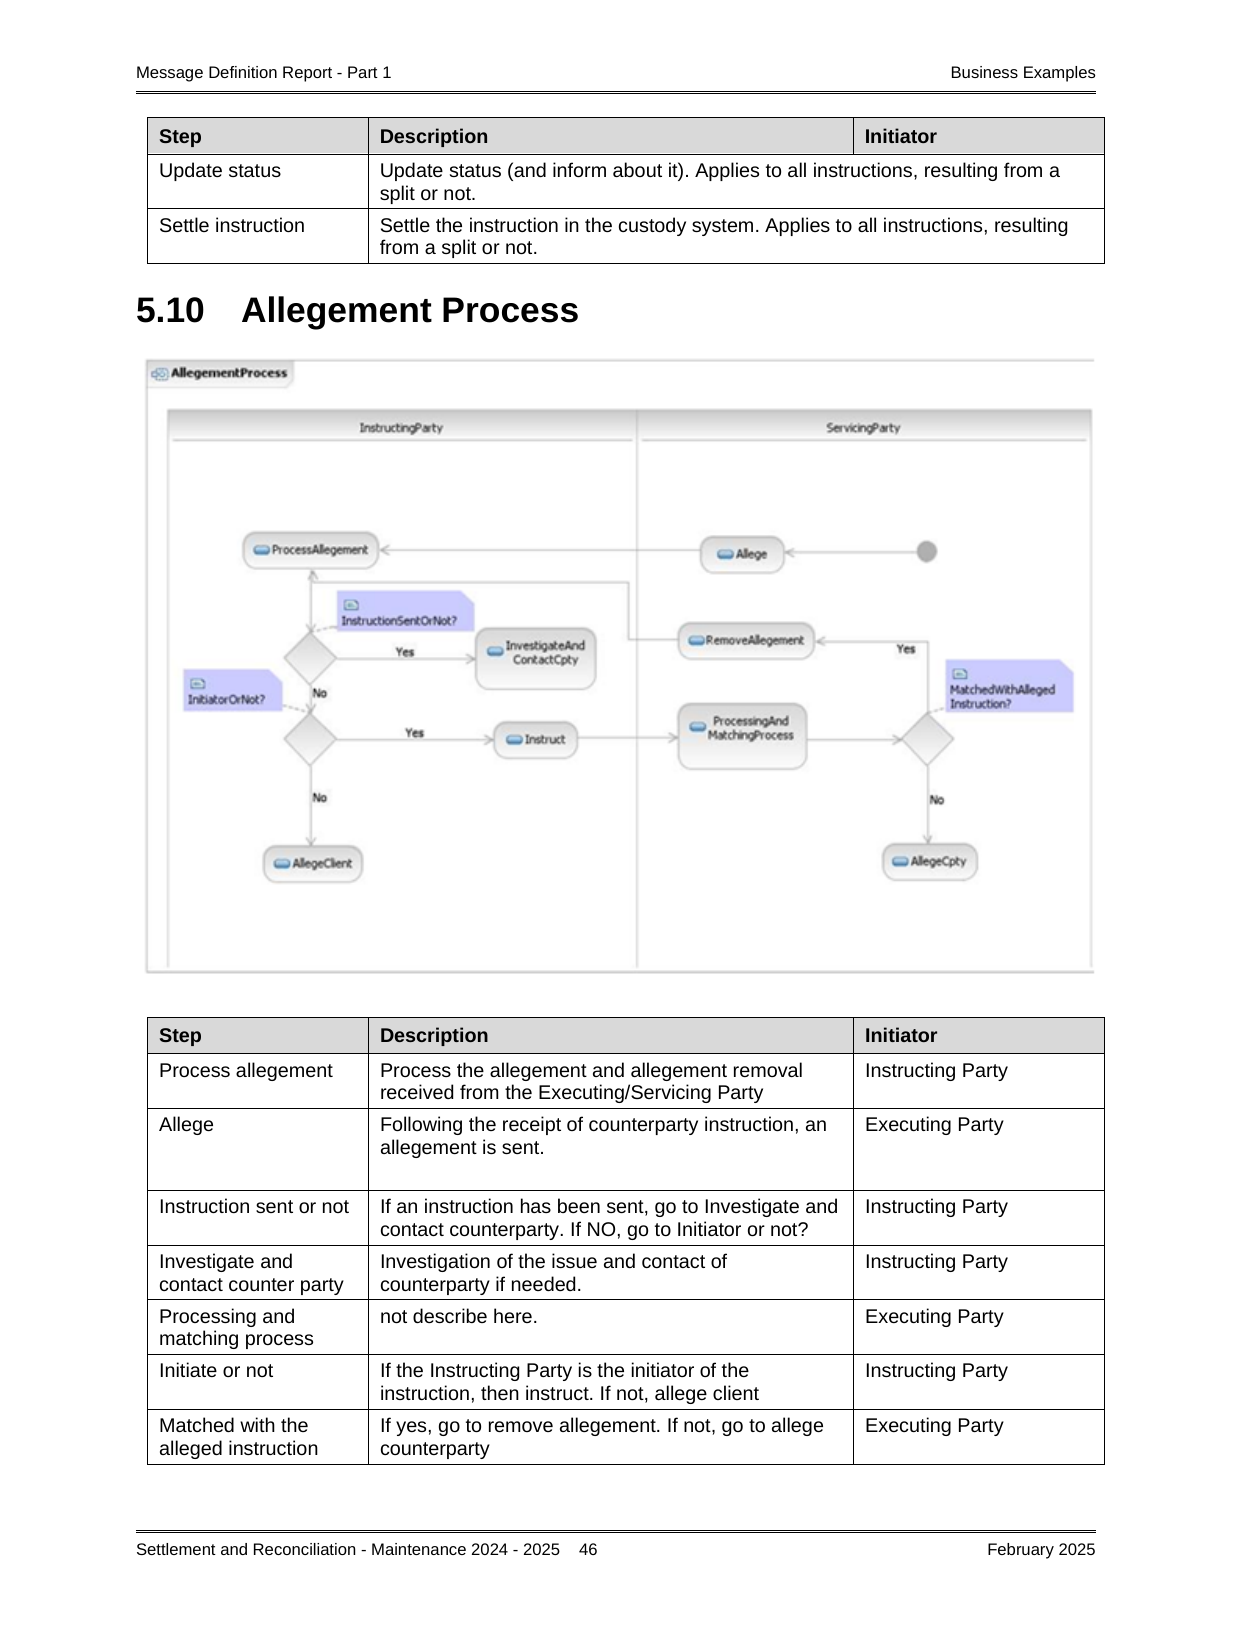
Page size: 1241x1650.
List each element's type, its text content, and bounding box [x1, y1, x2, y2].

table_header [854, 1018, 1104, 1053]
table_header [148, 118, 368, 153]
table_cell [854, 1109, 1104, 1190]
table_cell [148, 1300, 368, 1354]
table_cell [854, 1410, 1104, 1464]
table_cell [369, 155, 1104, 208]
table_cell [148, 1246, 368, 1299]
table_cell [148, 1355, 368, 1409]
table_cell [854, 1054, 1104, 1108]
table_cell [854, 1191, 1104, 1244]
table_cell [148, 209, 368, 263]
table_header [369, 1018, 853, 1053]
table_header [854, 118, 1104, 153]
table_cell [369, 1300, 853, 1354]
subtitle Allegement Process [136, 289, 1104, 330]
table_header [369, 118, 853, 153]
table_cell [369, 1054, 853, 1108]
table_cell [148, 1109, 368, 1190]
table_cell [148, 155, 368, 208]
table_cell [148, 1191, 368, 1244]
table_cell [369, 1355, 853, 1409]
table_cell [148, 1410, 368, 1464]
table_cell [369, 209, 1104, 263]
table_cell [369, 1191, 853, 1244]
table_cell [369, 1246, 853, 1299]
picture [142, 354, 1099, 980]
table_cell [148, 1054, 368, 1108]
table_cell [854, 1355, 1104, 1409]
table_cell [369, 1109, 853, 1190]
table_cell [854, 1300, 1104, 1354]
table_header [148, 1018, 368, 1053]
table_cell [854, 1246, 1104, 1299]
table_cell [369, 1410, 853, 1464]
